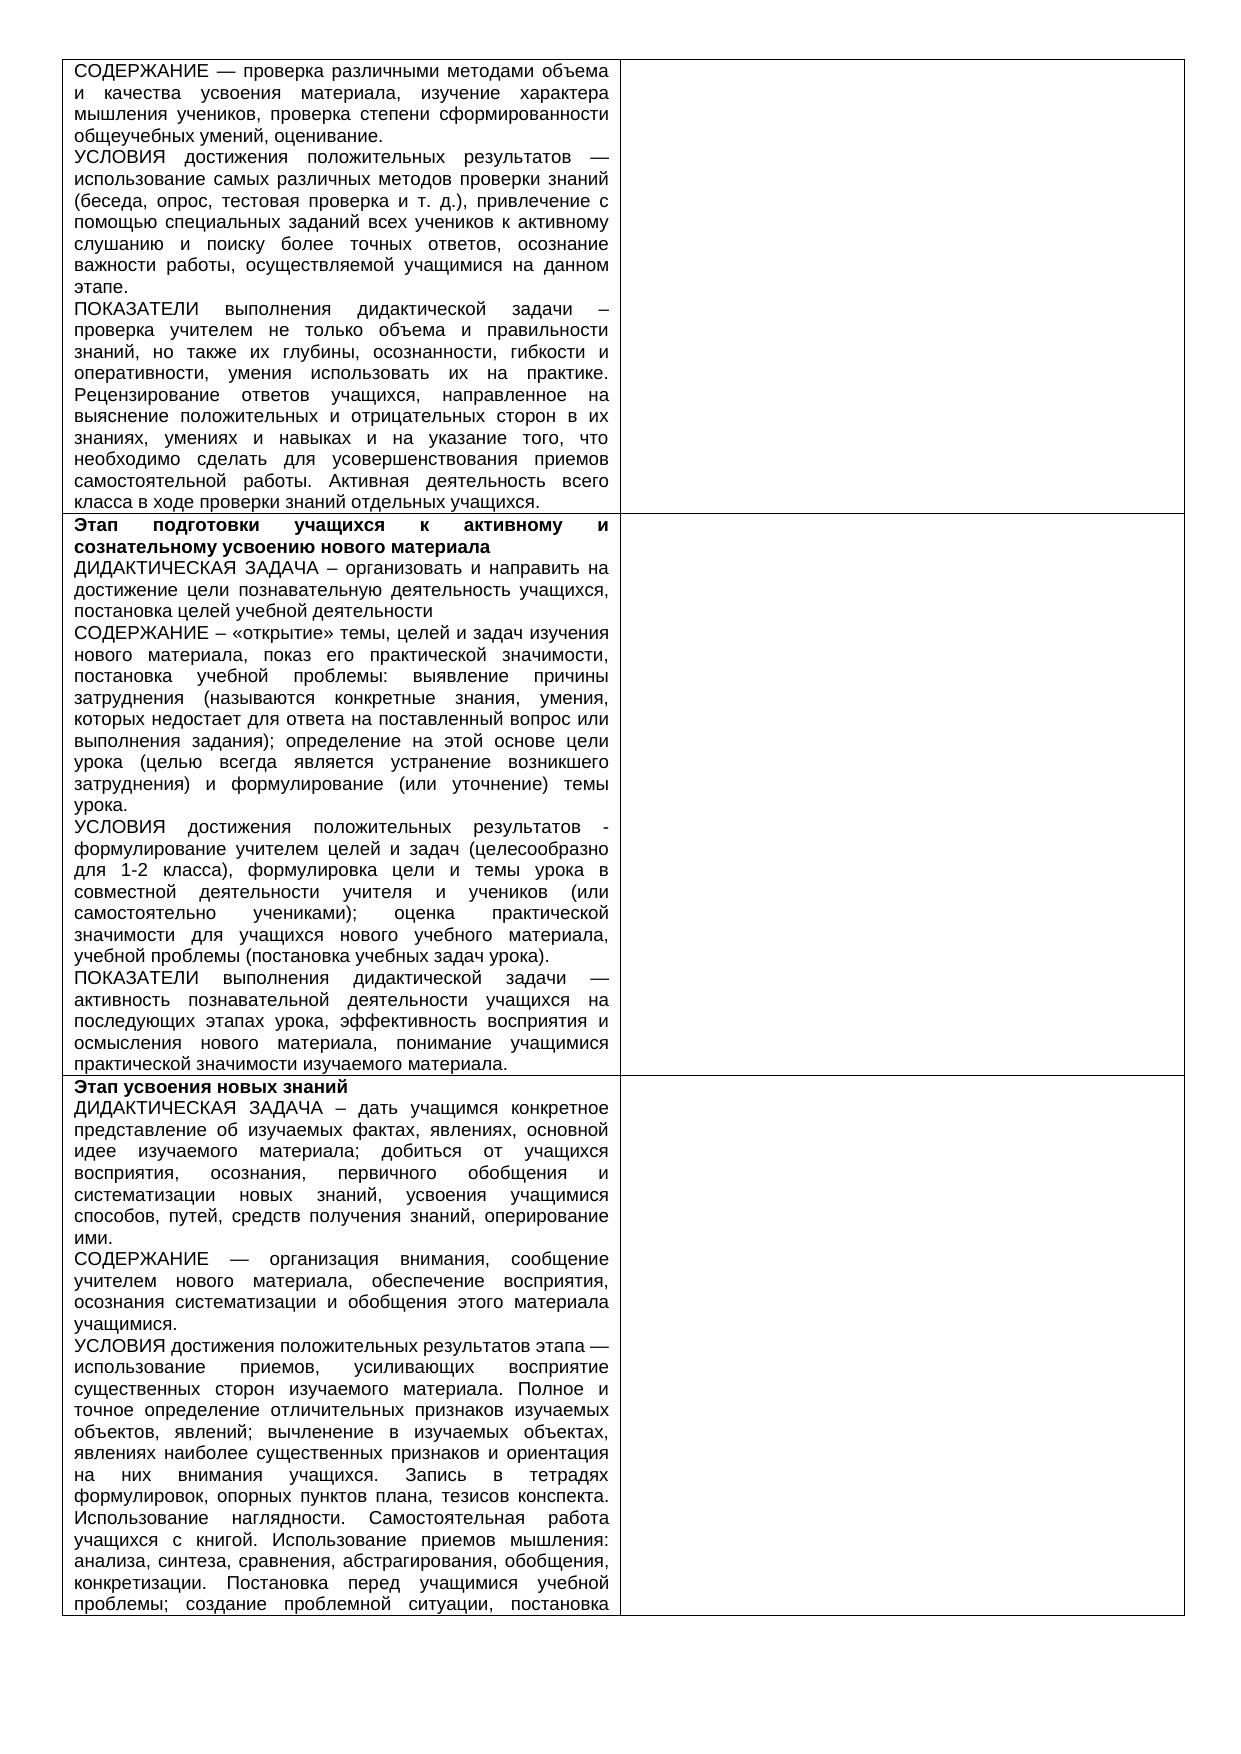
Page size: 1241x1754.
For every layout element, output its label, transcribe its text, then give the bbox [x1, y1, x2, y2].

table_cell [621, 514, 1184, 1074]
table_cell Этап подготовки учащихся к активному и сознательному усвоению нового материала ДИДАКТИЧЕСКАЯ ЗАДАЧА – организовать и направить на достижение цели познавательную деятельность учащихся, постановка целей учебной деятельности СОДЕРЖАНИЕ – «открытие» темы, целей и задач изучения нового материала, показ его практической значимости, постановка учебной проблемы: выявление причины затруднения (называются конкретные знания, умения, которых недостает для ответа на поставленный вопрос или выполнения задания); определение на этой основе цели урока (целью всегда является устранение возникшего затруднения) и формулирование (или уточнение) темы урока. УСЛОВИЯ достижения положительных результатов - формулирование учителем целей и задач (целесообразно для 1-2 класса), формулировка цели и темы урока в совместной деятельности учителя и учеников (или самостоятельно учениками); оценка практической значимости для учащихся нового учебного материала, учебной проблемы (постановка учебных задач урока). ПОКАЗАТЕЛИ выполнения дидактической задачи — активность познавательной деятельности учащихся на последующих этапах урока, эффективность восприятия и осмысления нового материала, понимание учащимися практической значимости изучаемого материала. [63, 514, 620, 1074]
table_cell [621, 60, 1184, 513]
table_cell [621, 1076, 1184, 1615]
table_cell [63, 60, 620, 513]
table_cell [63, 1076, 620, 1615]
